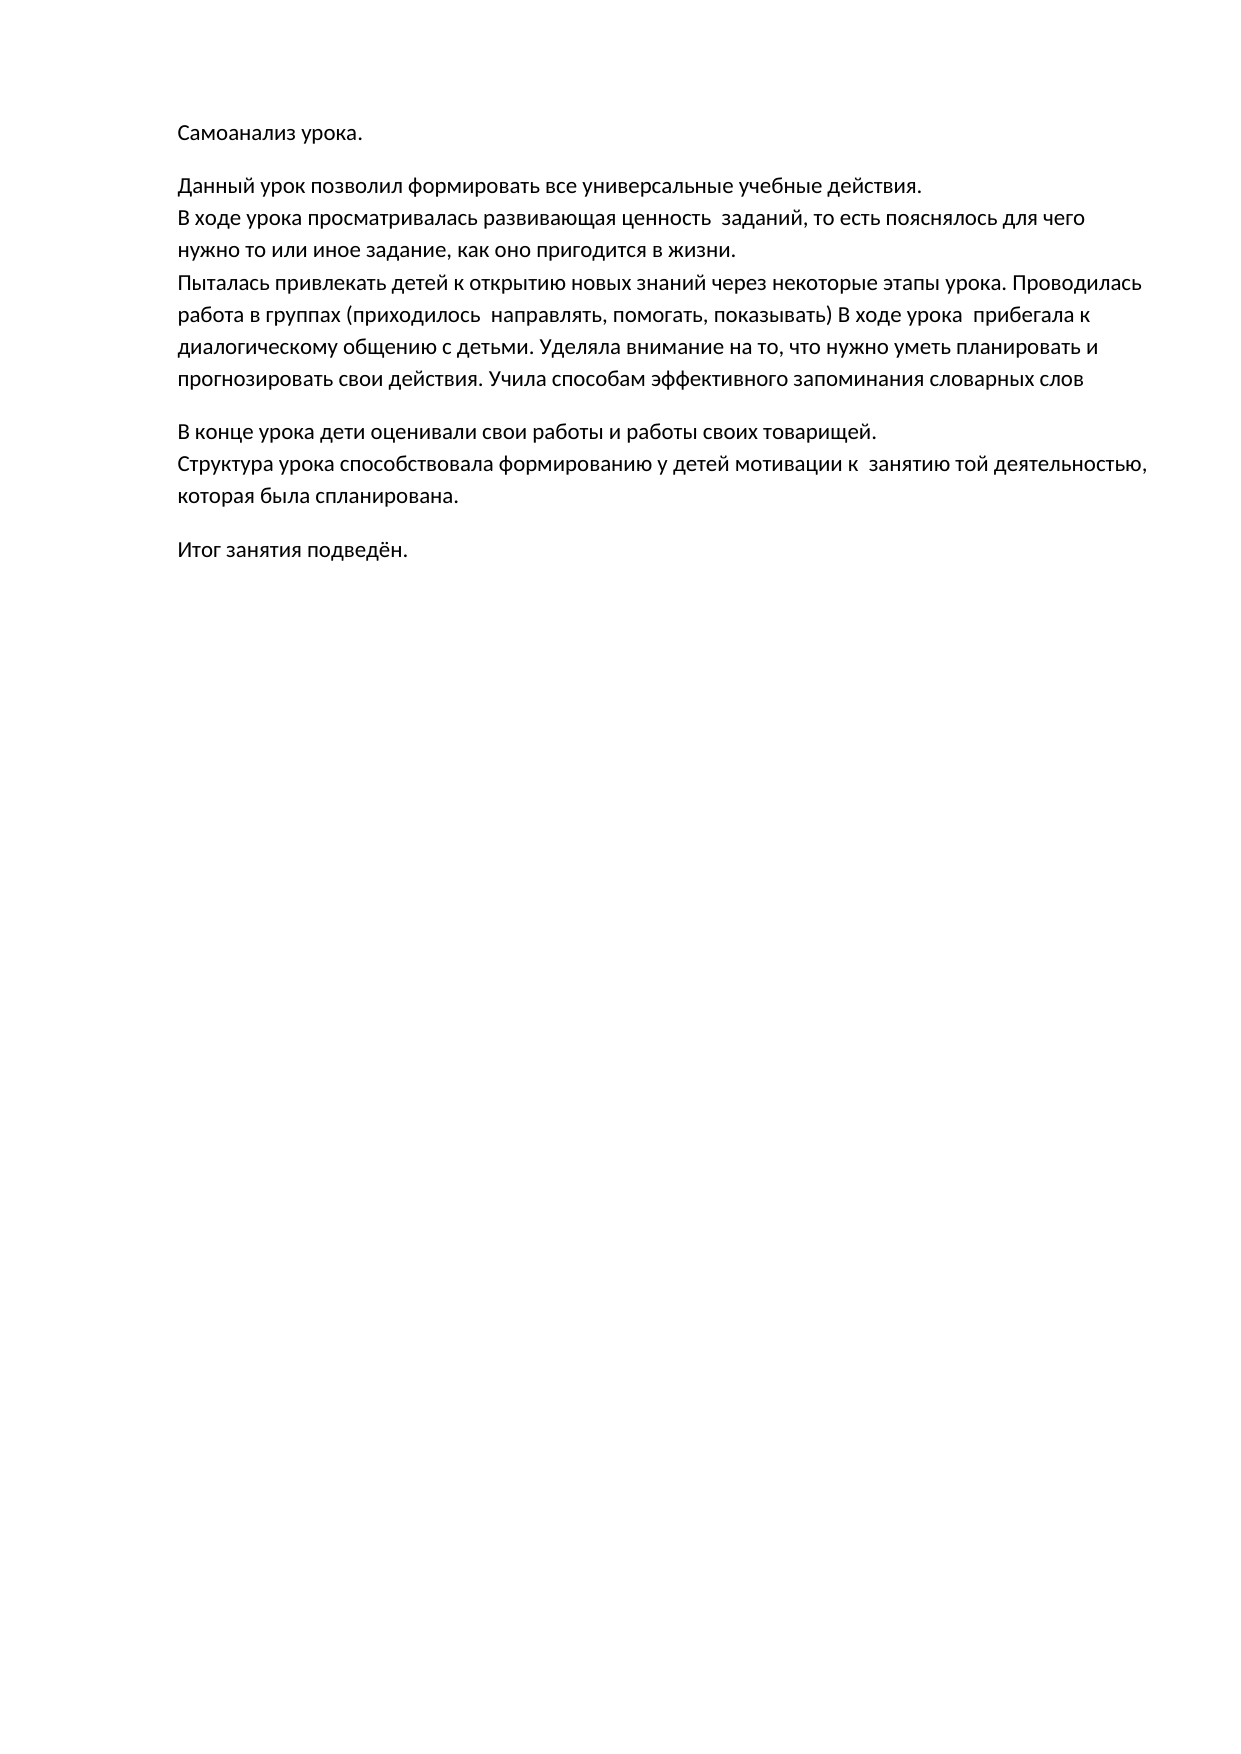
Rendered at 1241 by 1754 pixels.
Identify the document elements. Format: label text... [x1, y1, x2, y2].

text Самоанализ урока. [177, 118, 1152, 146]
text Итог занятия подведён. [177, 535, 1152, 563]
text Данный урок позволил формировать все универсальные учебные действия. В ходе урока просматривалась развивающая ценность заданий, то есть пояснялось для чего нужно то или иное задание, как оно пригодится в жизни. Пыталась привлекать детей к открытию новых знаний через некоторые этапы урока. Проводилась работа в группах (приходилось направлять, помогать, показывать) В ходе урока прибегала к диалогическому общению с детьми. Уделяла внимание на то, что нужно уметь планировать и прогнозировать свои действия. Учила способам эффективного запоминания словарных слов [177, 171, 1152, 392]
text В конце урока дети оценивали свои работы и работы своих товарищей. Структура урока способствовала формированию у детей мотивации к занятию той деятельностью, которая была спланирована. [177, 417, 1152, 510]
